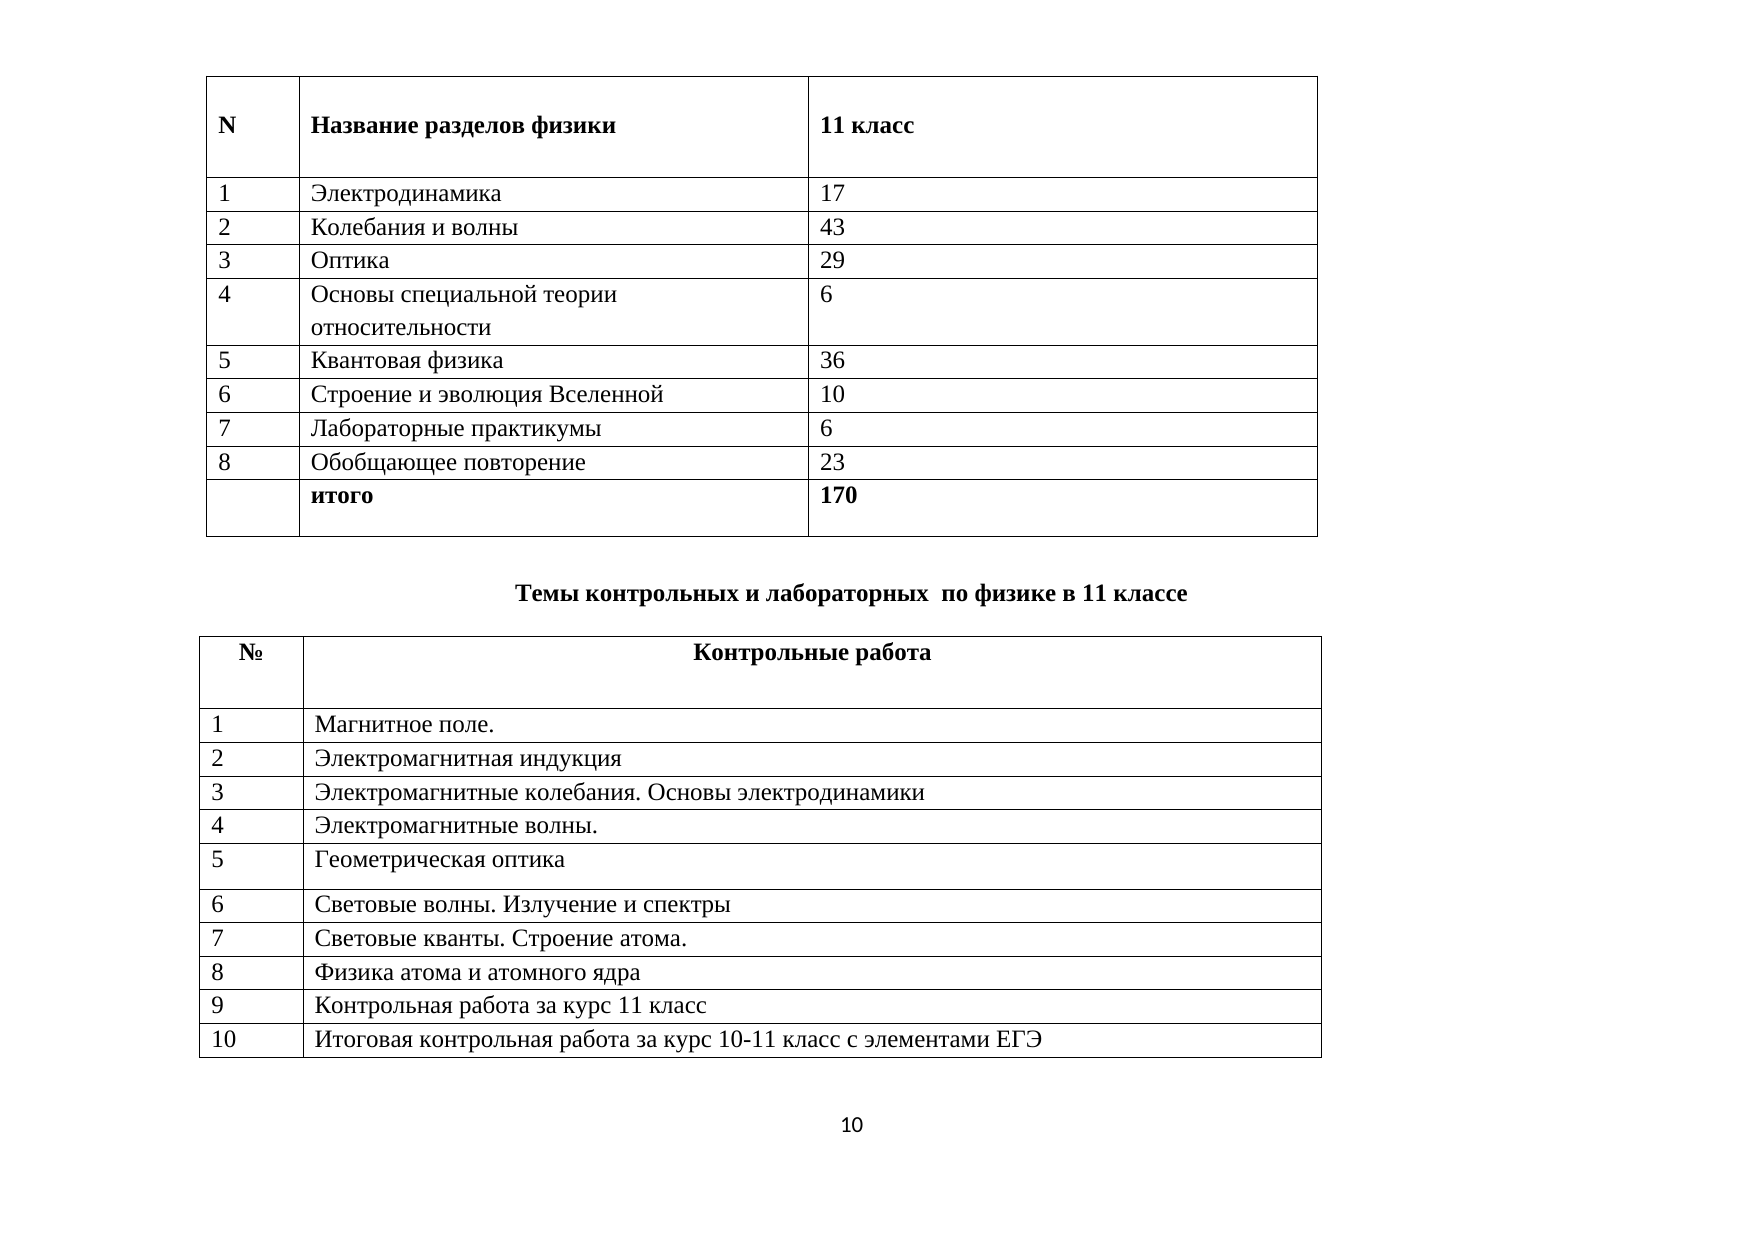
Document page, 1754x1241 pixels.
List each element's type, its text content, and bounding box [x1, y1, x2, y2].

table_cell 7 [200, 923, 303, 956]
table_cell 6 [809, 279, 1317, 344]
table_cell 9 [200, 990, 303, 1023]
table_cell 10 [809, 379, 1317, 412]
table_cell Строение и эволюция Вселенной [300, 379, 808, 412]
table_cell Основы специальной теории относительности [300, 279, 808, 344]
table_header Название разделов физики [300, 77, 808, 177]
table_cell 6 [200, 890, 303, 922]
table_cell 36 [809, 346, 1317, 378]
table_cell 3 [207, 245, 299, 278]
table_cell 1 [207, 178, 299, 211]
table_cell 5 [207, 346, 299, 378]
table_cell 8 [200, 957, 303, 989]
table_cell 7 [207, 413, 299, 446]
table_cell Электромагнитные колебания. Основы электродинамики [304, 777, 1321, 809]
table_header Контрольные работа [304, 637, 1321, 708]
table_cell 6 [207, 379, 299, 412]
table_cell Квантовая физика [300, 346, 808, 378]
table_cell 6 [809, 413, 1317, 446]
table_cell Световые волны. Излучение и спектры [304, 890, 1321, 922]
table_cell Итоговая контрольная работа за курс 10-11 класс с элементами ЕГЭ [304, 1024, 1321, 1057]
table_cell Физика атома и атомного ядра [304, 957, 1321, 989]
table_cell Световые кванты. Строение атома. [304, 923, 1321, 956]
table_cell 29 [809, 245, 1317, 278]
table_cell Оптика [300, 245, 808, 278]
table_cell 2 [200, 743, 303, 776]
table_cell Магнитное поле. [304, 709, 1321, 742]
table_cell 23 [809, 447, 1317, 479]
text Темы контрольных и лабораторных по физике в 11 классе [67, 578, 1636, 607]
table_cell Обобщающее повторение [300, 447, 808, 479]
table_cell Лабораторные практикумы [300, 413, 808, 446]
table_header N [207, 77, 299, 177]
table_cell Геометрическая оптика [304, 844, 1321, 888]
table_cell 43 [809, 212, 1317, 244]
table_cell итого [300, 480, 808, 536]
table_cell 17 [809, 178, 1317, 211]
table_cell 5 [200, 844, 303, 888]
table_cell Колебания и волны [300, 212, 808, 244]
table_header № [200, 637, 303, 708]
table_cell Контрольная работа за курс 11 класс [304, 990, 1321, 1023]
table_cell 8 [207, 447, 299, 479]
table_cell Электродинамика [300, 178, 808, 211]
table_header 11 класс [809, 77, 1317, 177]
table_cell Электромагнитная индукция [304, 743, 1321, 776]
table_cell 1 [200, 709, 303, 742]
table_cell 3 [200, 777, 303, 809]
table_cell 4 [200, 810, 303, 843]
table_cell 2 [207, 212, 299, 244]
table_cell 4 [207, 279, 299, 344]
table_cell 170 [809, 480, 1317, 536]
table_cell Электромагнитные волны. [304, 810, 1321, 843]
table_cell [207, 480, 299, 536]
table_cell 10 [200, 1024, 303, 1057]
